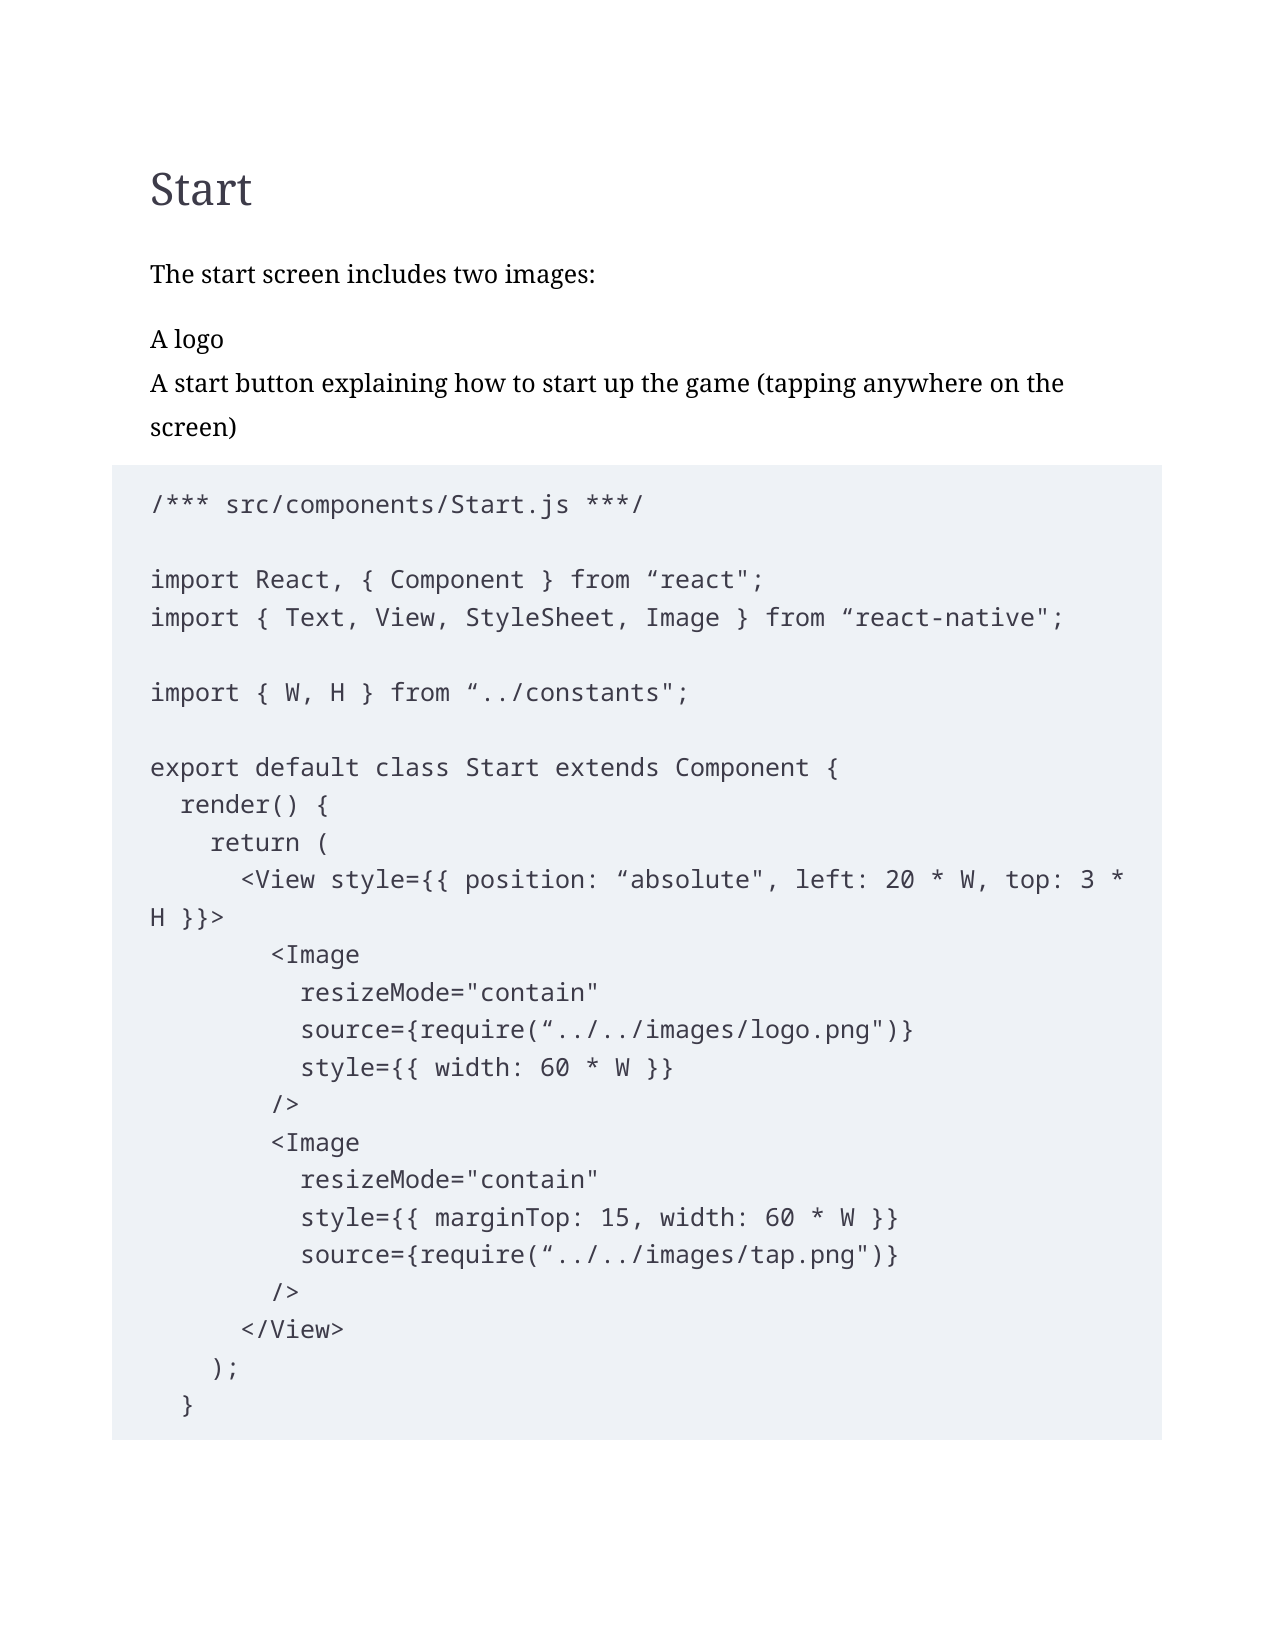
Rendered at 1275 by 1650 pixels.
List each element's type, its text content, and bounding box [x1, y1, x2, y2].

subtitle Start [150, 150, 1125, 219]
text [112, 465, 1162, 1440]
text A start button explaining how to start up the game (tapping anywhere on the screen) [150, 356, 1125, 443]
text The start screen includes two images: [150, 247, 1125, 291]
text A logo [150, 312, 1125, 356]
